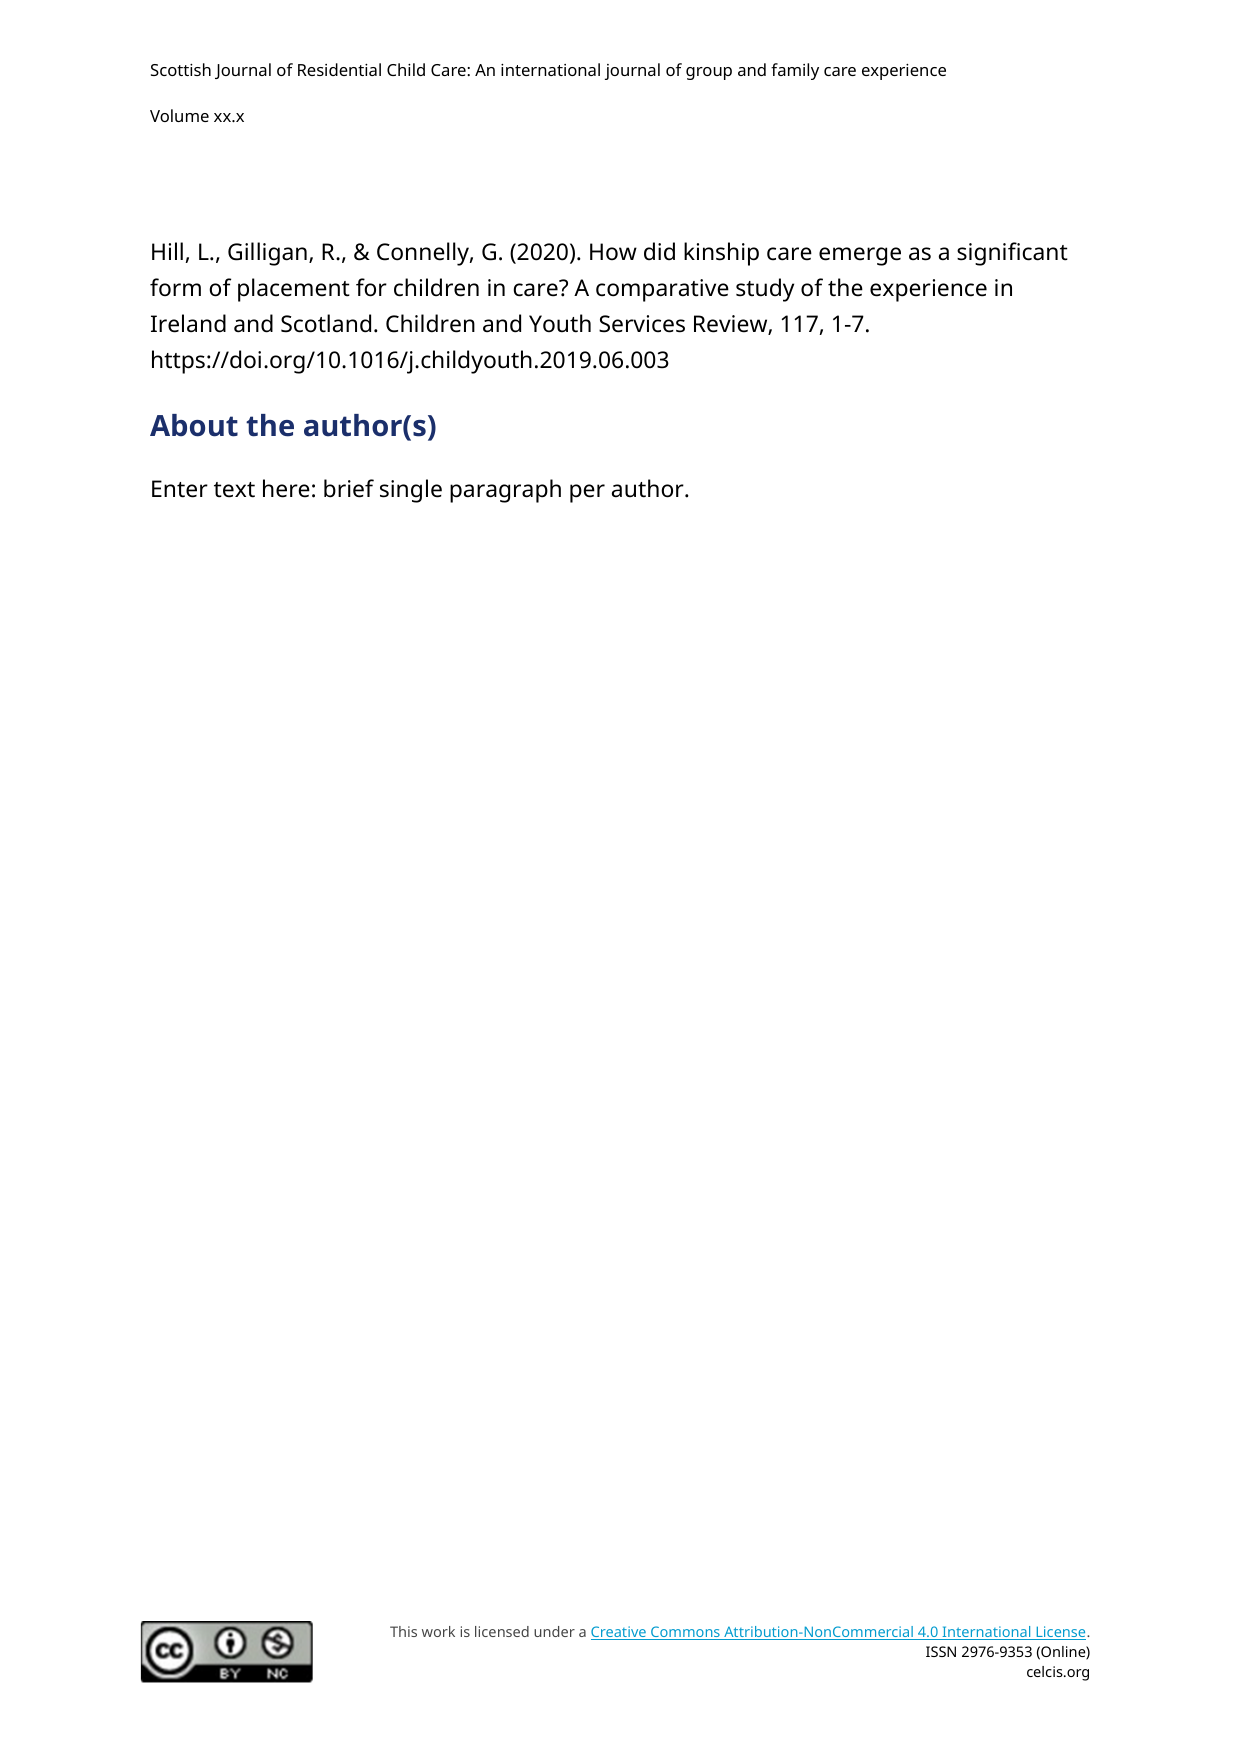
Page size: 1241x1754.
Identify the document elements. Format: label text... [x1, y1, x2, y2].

picture [614, 1629, 620, 1637]
picture [140, 1621, 313, 1684]
text Enter text here: brief single paragraph per author. [150, 473, 1090, 504]
picture [745, 1629, 750, 1637]
subtitle About the author(s) [150, 405, 1090, 445]
text Hill, L., Gilligan, R., & Connelly, G. (2020). How did kinship care emerge as a significant form of placement for children in care? A comparative study of the experience in Ireland and Scotland. Children and Youth Services Review, 117, 1-7. https://doi.org/10.1016/j.childyouth.2019.06.003 [150, 236, 1090, 375]
picture [672, 1629, 680, 1637]
